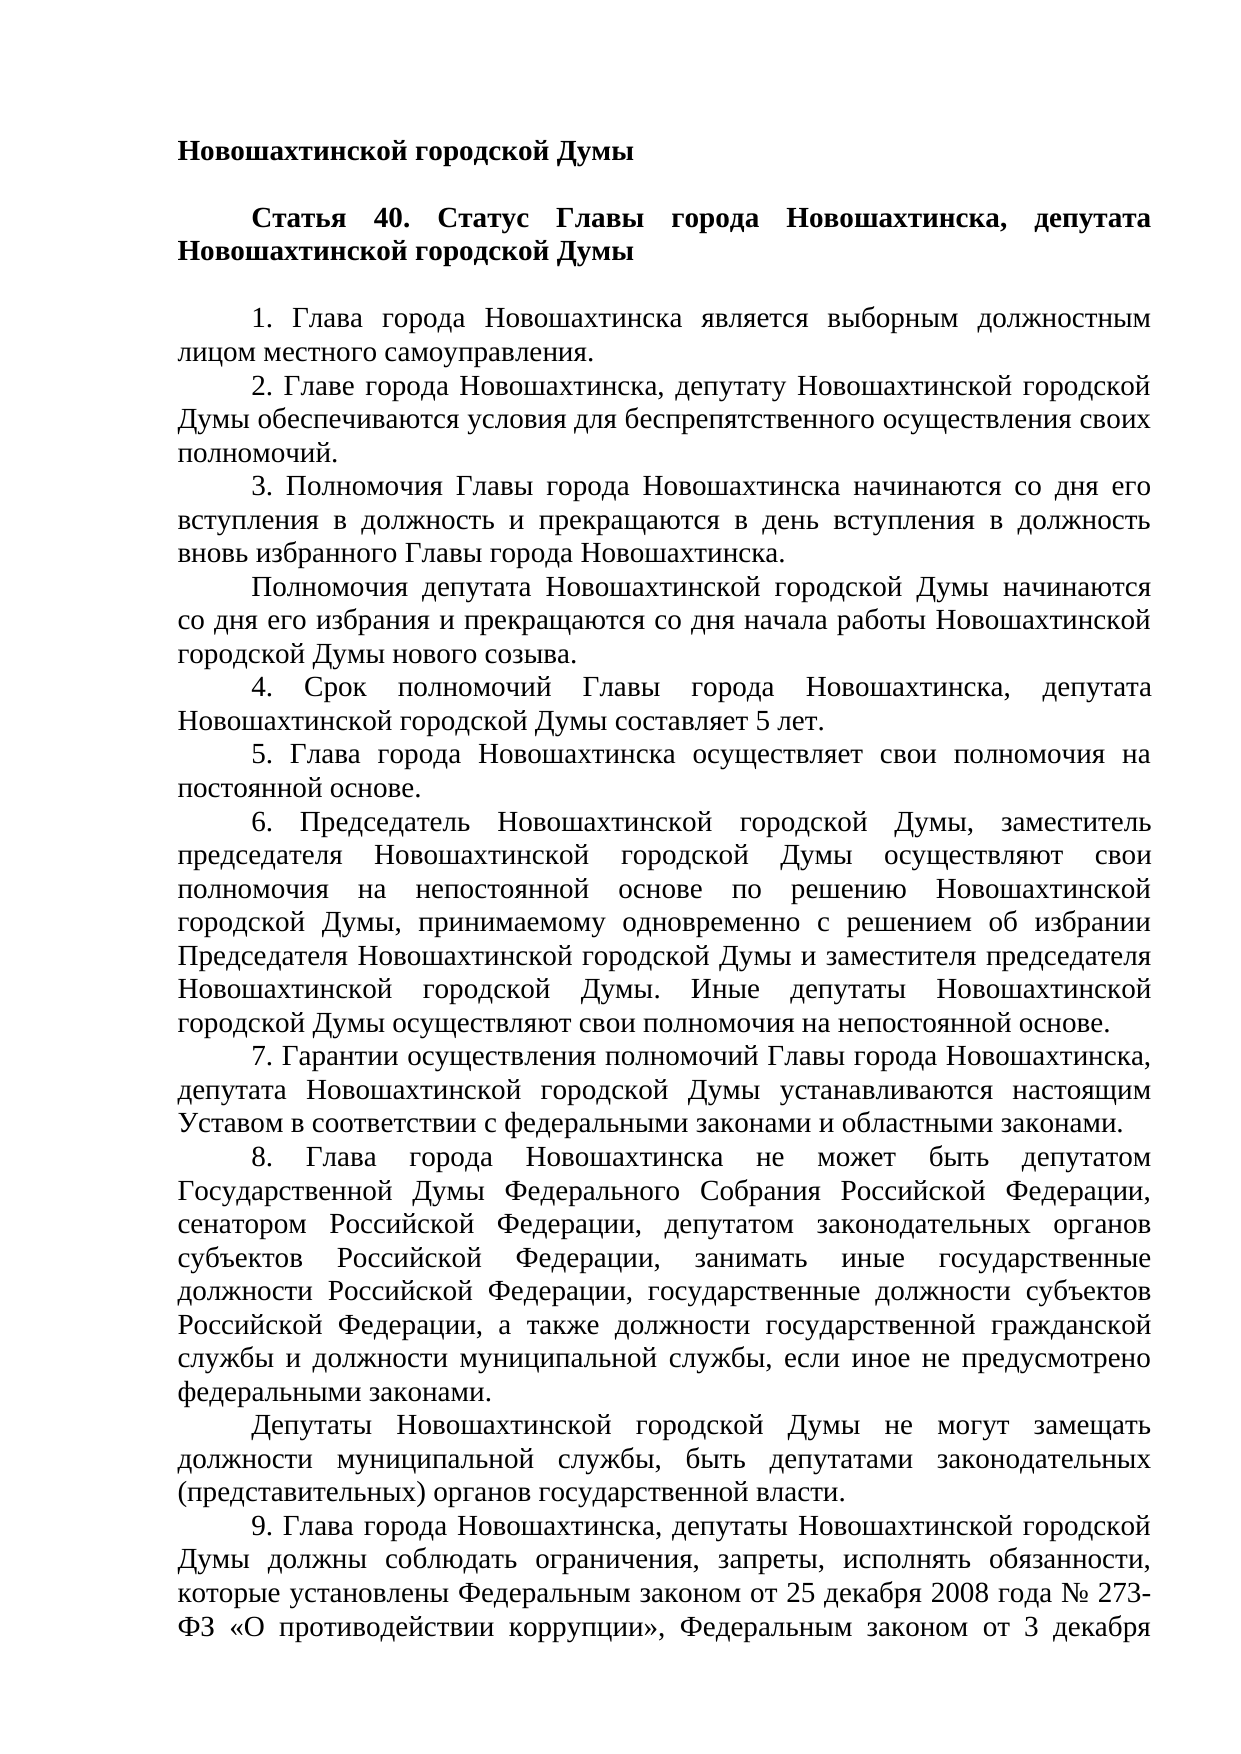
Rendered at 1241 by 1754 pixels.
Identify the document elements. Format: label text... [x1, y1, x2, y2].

text 8. Глава города Новошахтинска не может быть депутатом Государственной Думы Федерального Собрания Российской Федерации, сенатором Российской Федерации, депутатом законодательных органов субъектов Российской Федерации, занимать иные государственные должности Российской Федерации, государственные должности субъектов Российской Федерации, а также должности государственной гражданской службы и должности муниципальной службы, если иное не предусмотрено федеральными законами. [177, 1139, 1152, 1407]
text 4. Срок полномочий Главы города Новошахтинска, депутата Новошахтинской городской Думы составляет 5 лет. [177, 669, 1152, 737]
text 5. Глава города Новошахтинска осуществляет свои полномочия на постоянной основе. [177, 737, 1152, 804]
text 3. Полномочия Главы города Новошахтинска начинаются со дня его вступления в должность и прекращаются в день вступления в должность вновь избранного Главы города Новошахтинска. [177, 468, 1152, 569]
text Полномочия депутата Новошахтинской городской Думы начинаются со дня его избрания и прекращаются со дня начала работы Новошахтинской городской Думы нового созыва. [177, 569, 1152, 669]
text Статья 40. Статус Главы города Новошахтинска, депутата Новошахтинской городской Думы [177, 200, 1152, 267]
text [177, 1508, 1152, 1642]
text 2. Главе города Новошахтинска, депутату Новошахтинской городской Думы обеспечиваются условия для беспрепятственного осуществления своих полномочий. [177, 368, 1152, 468]
text Депутаты Новошахтинской городской Думы не могут замещать должности муниципальной службы, быть депутатами законодательных (представительных) органов государственной власти. [177, 1407, 1152, 1508]
text 7. Гарантии осуществления полномочий Главы города Новошахтинска, депутата Новошахтинской городской Думы устанавливаются настоящим Уставом в соответствии с федеральными законами и областными законами. [177, 1038, 1152, 1139]
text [177, 133, 1152, 166]
text 6. Председатель Новошахтинской городской Думы, заместитель председателя Новошахтинской городской Думы осуществляют свои полномочия на непостоянной основе по решению Новошахтинской городской Думы, принимаемому одновременно с решением об избрании Председателя Новошахтинской городской Думы и заместителя председателя Новошахтинской городской Думы. Иные депутаты Новошахтинской городской Думы осуществляют свои полномочия на непостоянной основе. [177, 804, 1152, 1038]
text 1. Глава города Новошахтинска является выборным должностным лицом местного самоуправления. [177, 301, 1152, 368]
